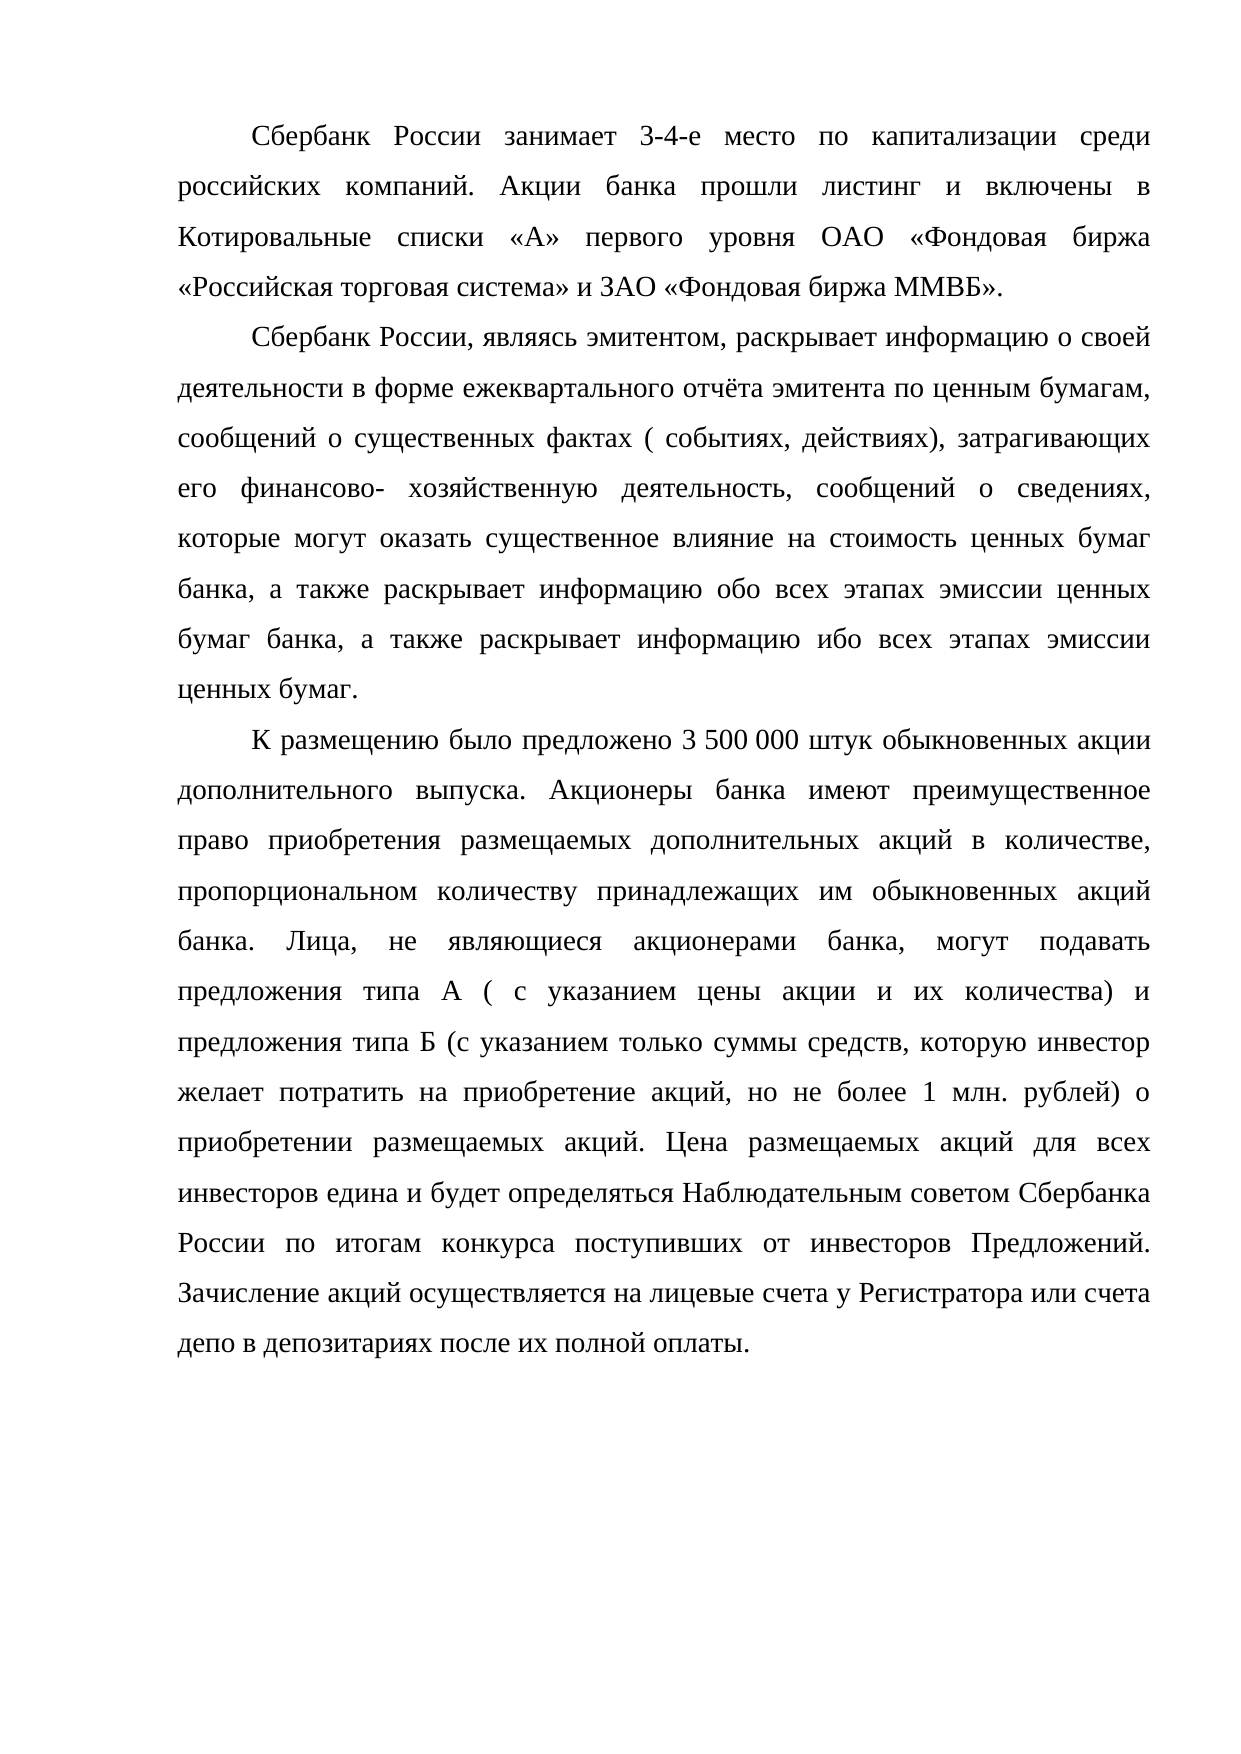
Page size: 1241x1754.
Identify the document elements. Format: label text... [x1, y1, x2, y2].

text Сбербанк России, являясь эмитентом, раскрывает информацию о своей деятельности в форме ежеквартального отчёта эмитента по ценным бумагам, сообщений о существенных фактах ( событиях, действиях), затрагивающих его финансово- хозяйственную деятельность, сообщений о сведениях, которые могут оказать существенное влияние на стоимость ценных бумаг банка, а также раскрывает информацию обо всех этапах эмиссии ценных бумаг банка, а также раскрывает информацию ибо всех этапах эмиссии ценных бумаг. [177, 319, 1152, 705]
text Сбербанк России занимает 3-4-е место по капитализации среди российских компаний. Акции банка прошли листинг и включены в Котировальные списки «А» первого уровня ОАО «Фондовая биржа «Российская торговая система» и ЗАО «Фондовая биржа ММВБ». [177, 118, 1152, 303]
text К размещению было предложено 3 500 000 штук обыкновенных акции дополнительного выпуска. Акционеры банка имеют преимущественное право приобретения размещаемых дополнительных акций в количестве, пропорциональном количеству принадлежащих им обыкновенных акций банка. Лица, не являющиеся акционерами банка, могут подавать предложения типа А ( с указанием цены акции и их количества) и предложения типа Б (с указанием только суммы средств, которую инвестор желает потратить на приобретение акций, но не более 1 млн. рублей) о приобретении размещаемых акций. Цена размещаемых акций для всех инвесторов едина и будет определяться Наблюдательным советом Сбербанка России по итогам конкурса поступивших от инвесторов Предложений. Зачисление акций осуществляется на лицевые счета у Регистратора или счета депо в депозитариях после их полной оплаты. [177, 722, 1152, 1359]
